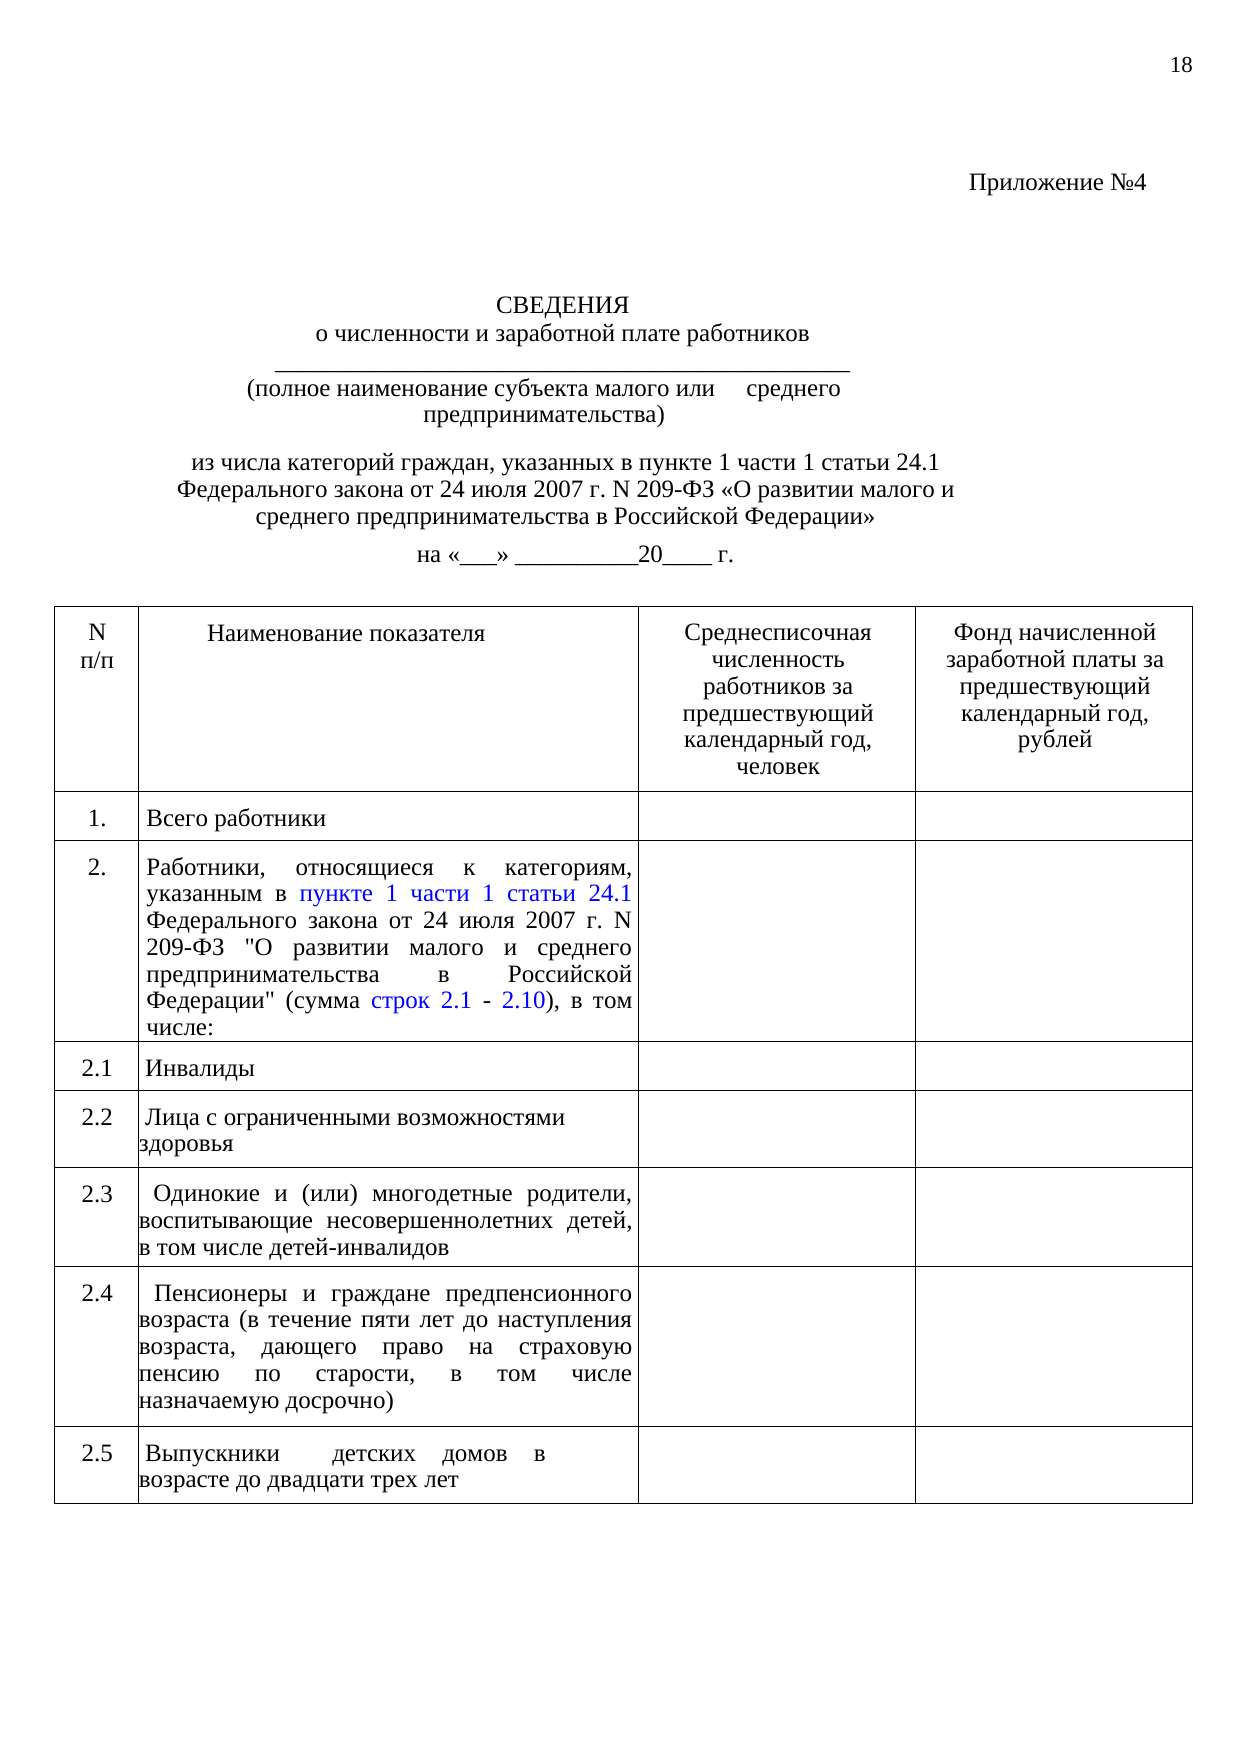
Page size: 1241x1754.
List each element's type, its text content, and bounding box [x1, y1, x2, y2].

table_cell [916, 1427, 1192, 1503]
table_header N п/п [55, 607, 138, 791]
table_cell [916, 1042, 1192, 1090]
table_cell 2.4 [55, 1267, 138, 1426]
text Приложение №4 [54, 167, 1146, 196]
table_cell [639, 1427, 915, 1503]
text из числа категорий граждан, указанных в пункте 1 части 1 статьи 24.1 Федерального закона от 24 июля 2007 г. N 209-ФЗ «О развитии малого и среднего предпринимательства в Российской Федерации» [128, 449, 1003, 530]
text (полное наименование субъекта малого или среднего предпринимательства) [231, 375, 856, 428]
table_cell [639, 1042, 915, 1090]
table_cell Всего работники [139, 792, 638, 840]
table_cell [639, 1091, 915, 1167]
table_cell [916, 1091, 1192, 1167]
table_cell [639, 1168, 915, 1266]
text на «___» __________20____ г. [54, 539, 1192, 568]
table_header Фонд начисленной заработной платы за предшествующий календарный год, рублей [916, 607, 1192, 791]
table_cell Пенсионеры и граждане предпенсионного возраста (в течение пяти лет до наступления возраста, дающего право на страховую пенсию по старости, в том числе назначаемую досрочно) [139, 1267, 638, 1426]
table_cell 2.1 [55, 1042, 138, 1090]
table_cell Инвалиды [139, 1042, 638, 1090]
table_cell Одинокие и (или) многодетные родители, воспитывающие несовершеннолетних детей, в том числе детей-инвалидов [139, 1168, 638, 1266]
table_cell [916, 1168, 1192, 1266]
table_cell 2.2 [55, 1091, 138, 1167]
text ______________________________________________ [54, 347, 997, 375]
table_header Наименование показателя [139, 607, 638, 791]
table_header Среднесписочная численность работников за предшествующий календарный год, человек [639, 607, 915, 791]
table_cell [916, 841, 1192, 1041]
table_cell 1. [55, 792, 138, 840]
table_cell Лица с ограниченными возможностями здоровья [139, 1091, 638, 1167]
table_cell [639, 792, 915, 840]
table_cell 2.5 [55, 1427, 138, 1503]
text о численности и заработной плате работников [54, 319, 997, 347]
table_cell Работники, относящиеся к категориям, указанным в пункте 1 части 1 статьи 24.1 Федерального закона от 24 июля 2007 г. N 209-ФЗ "О развитии малого и среднего предпринимательства в Российской Федерации" (сумма строк 2.1 - 2.10), в том числе: [139, 841, 638, 1041]
table_cell Выпускники детских домов в возрасте до двадцати трех лет [139, 1427, 638, 1503]
table_cell [916, 1267, 1192, 1426]
table_cell 2.3 [55, 1168, 138, 1266]
table_cell 2. [55, 841, 138, 1041]
table_cell [639, 841, 915, 1041]
text СВЕДЕНИЯ [54, 291, 997, 319]
table_cell [639, 1267, 915, 1426]
table_cell [916, 792, 1192, 840]
